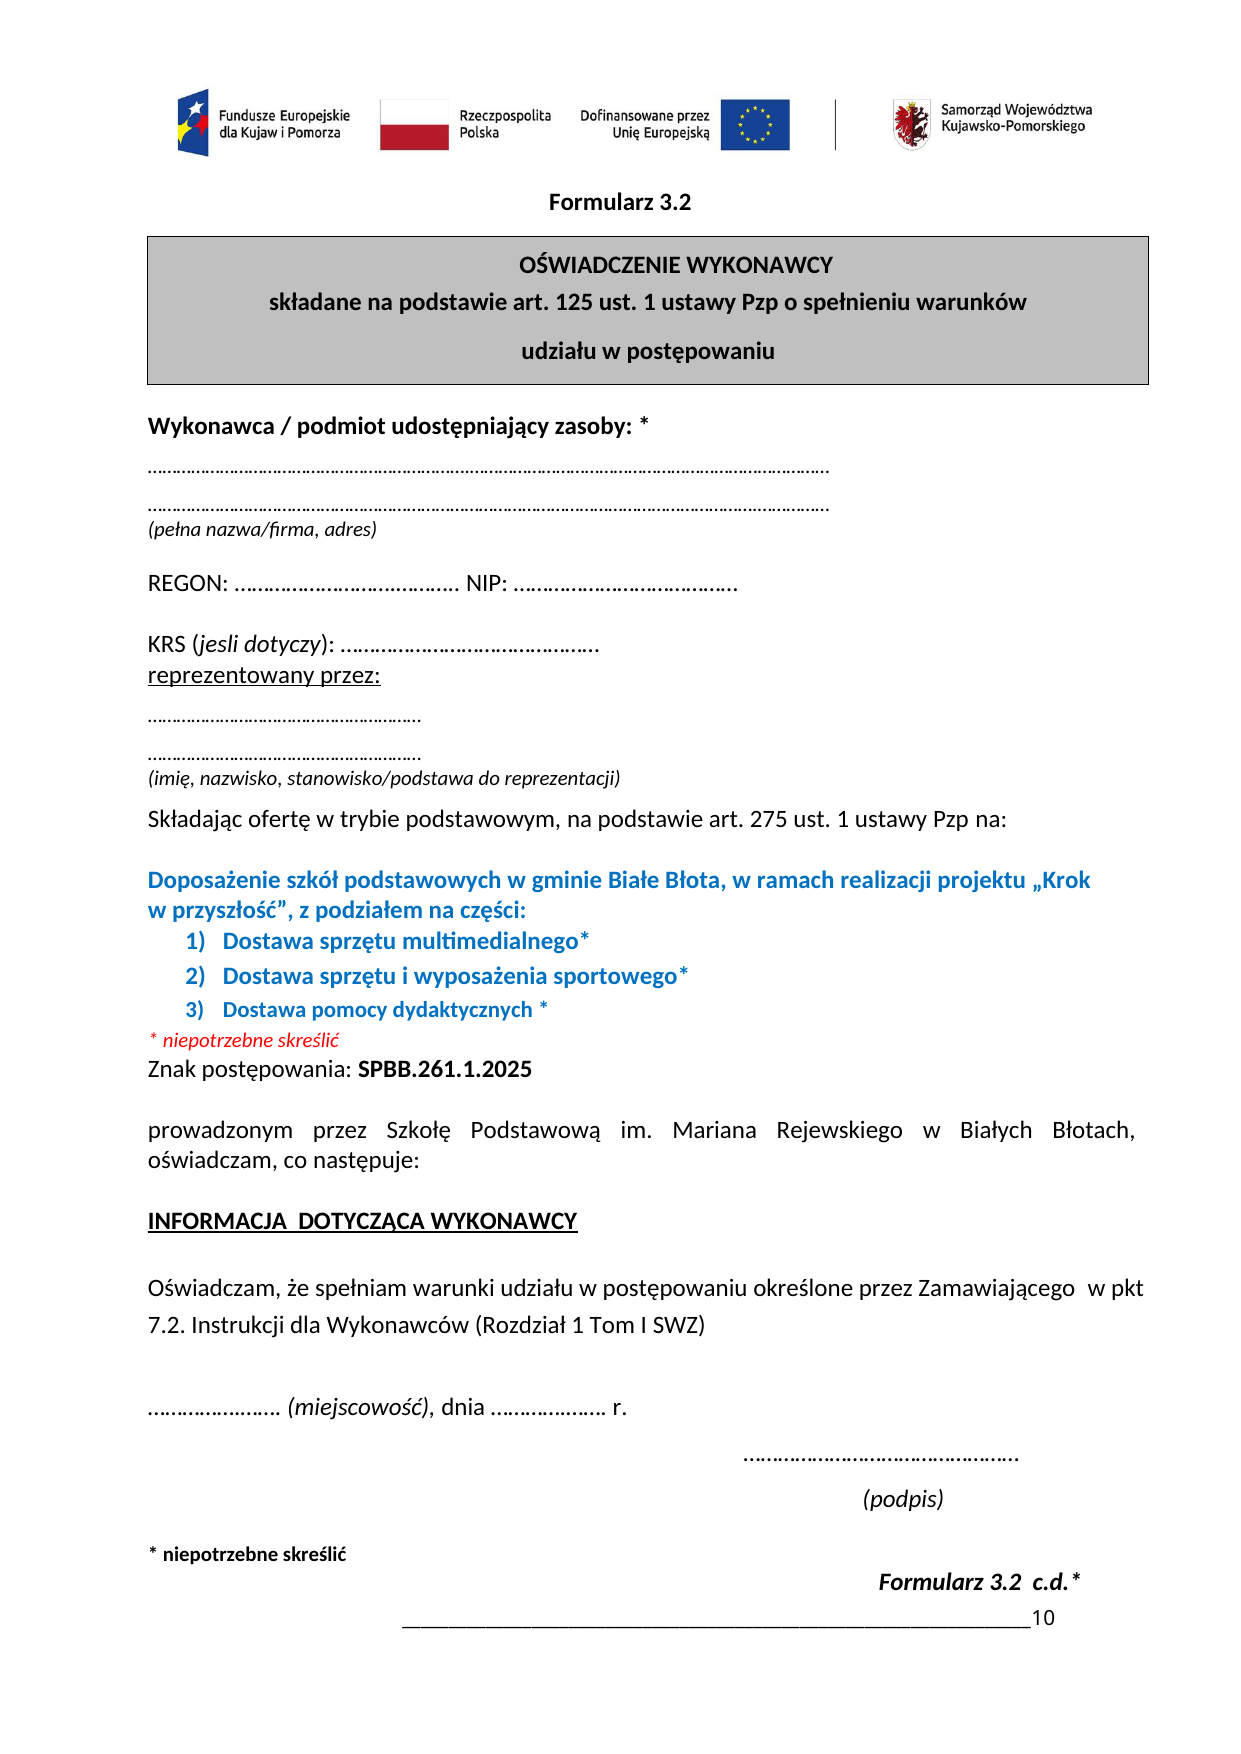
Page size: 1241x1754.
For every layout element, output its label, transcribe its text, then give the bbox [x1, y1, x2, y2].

text (imię, nazwisko, stanowisko/podstawa do reprezentacji) [148, 765, 1137, 791]
text * niepotrzebne skreślić [148, 1027, 1092, 1053]
text * niepotrzebne skreślić [148, 1541, 1092, 1566]
text (pełna nazwa/firma, adres) [148, 516, 1137, 542]
text Wykonawca / podmiot udostępniający zasoby: * [148, 410, 1137, 441]
list Dostawa sprzętu multimedialnego* [185, 925, 1092, 956]
text Doposażenie szkół podstawowych w gminie Białe Błota, w ramach realizacji projektu „Krok w przyszłość”, z podziałem na części: [148, 864, 1092, 925]
text Formularz 3.2 c.d.* [738, 1566, 1152, 1597]
text INFORMACJA DOTYCZĄCA WYKONAWCY [148, 1205, 1152, 1236]
text ………………………………………………………….………………………………………………………………… [148, 453, 1137, 478]
text Oświadczam, że spełniam warunki udziału w postępowaniu określone przez Zamawiającego w pkt 7.2. Instrukcji dla Wykonawców (Rozdział 1 Tom I SWZ) [148, 1272, 1152, 1339]
list Dostawa sprzętu i wyposażenia sportowego* [185, 960, 1092, 991]
text ………………………………………… [148, 1437, 1152, 1467]
text ………………………………………………… [148, 702, 1137, 727]
text ………………………………………………… [148, 740, 1137, 765]
text Składając ofertę w trybie podstawowym, na podstawie art. 275 ust. 1 ustawy Pzp na: [148, 803, 1152, 833]
text …………….……. (miejscowość), dnia ………….……. r. [148, 1391, 1152, 1422]
text KRS (jesli dotyczy): ……………………………………… [148, 628, 1137, 659]
text prowadzonym przez Szkołę Podstawową im. Mariana Rejewskiego w Białych Błotach, oświadczam, co następuje: [148, 1114, 1137, 1175]
list Dostawa pomocy dydaktycznych * [185, 995, 1092, 1023]
text Formularz 3.2 [148, 186, 1092, 217]
text ……………………………………………………………………………………………………………….…………… [148, 491, 1137, 516]
table_header OŚWIADCZENIE WYKONAWCY składane na podstawie art. 125 ust. 1 ustawy Pzp o spełnieniu warunków udziału w postępowaniu [148, 237, 1148, 384]
text Znak postępowania: SPBB.261.1.2025 [148, 1053, 1092, 1083]
text (podpis) [738, 1483, 1152, 1513]
text REGON: ……………………….……….. NIP: ………………………………… [148, 567, 1137, 598]
text reprezentowany przez: [148, 659, 1137, 689]
